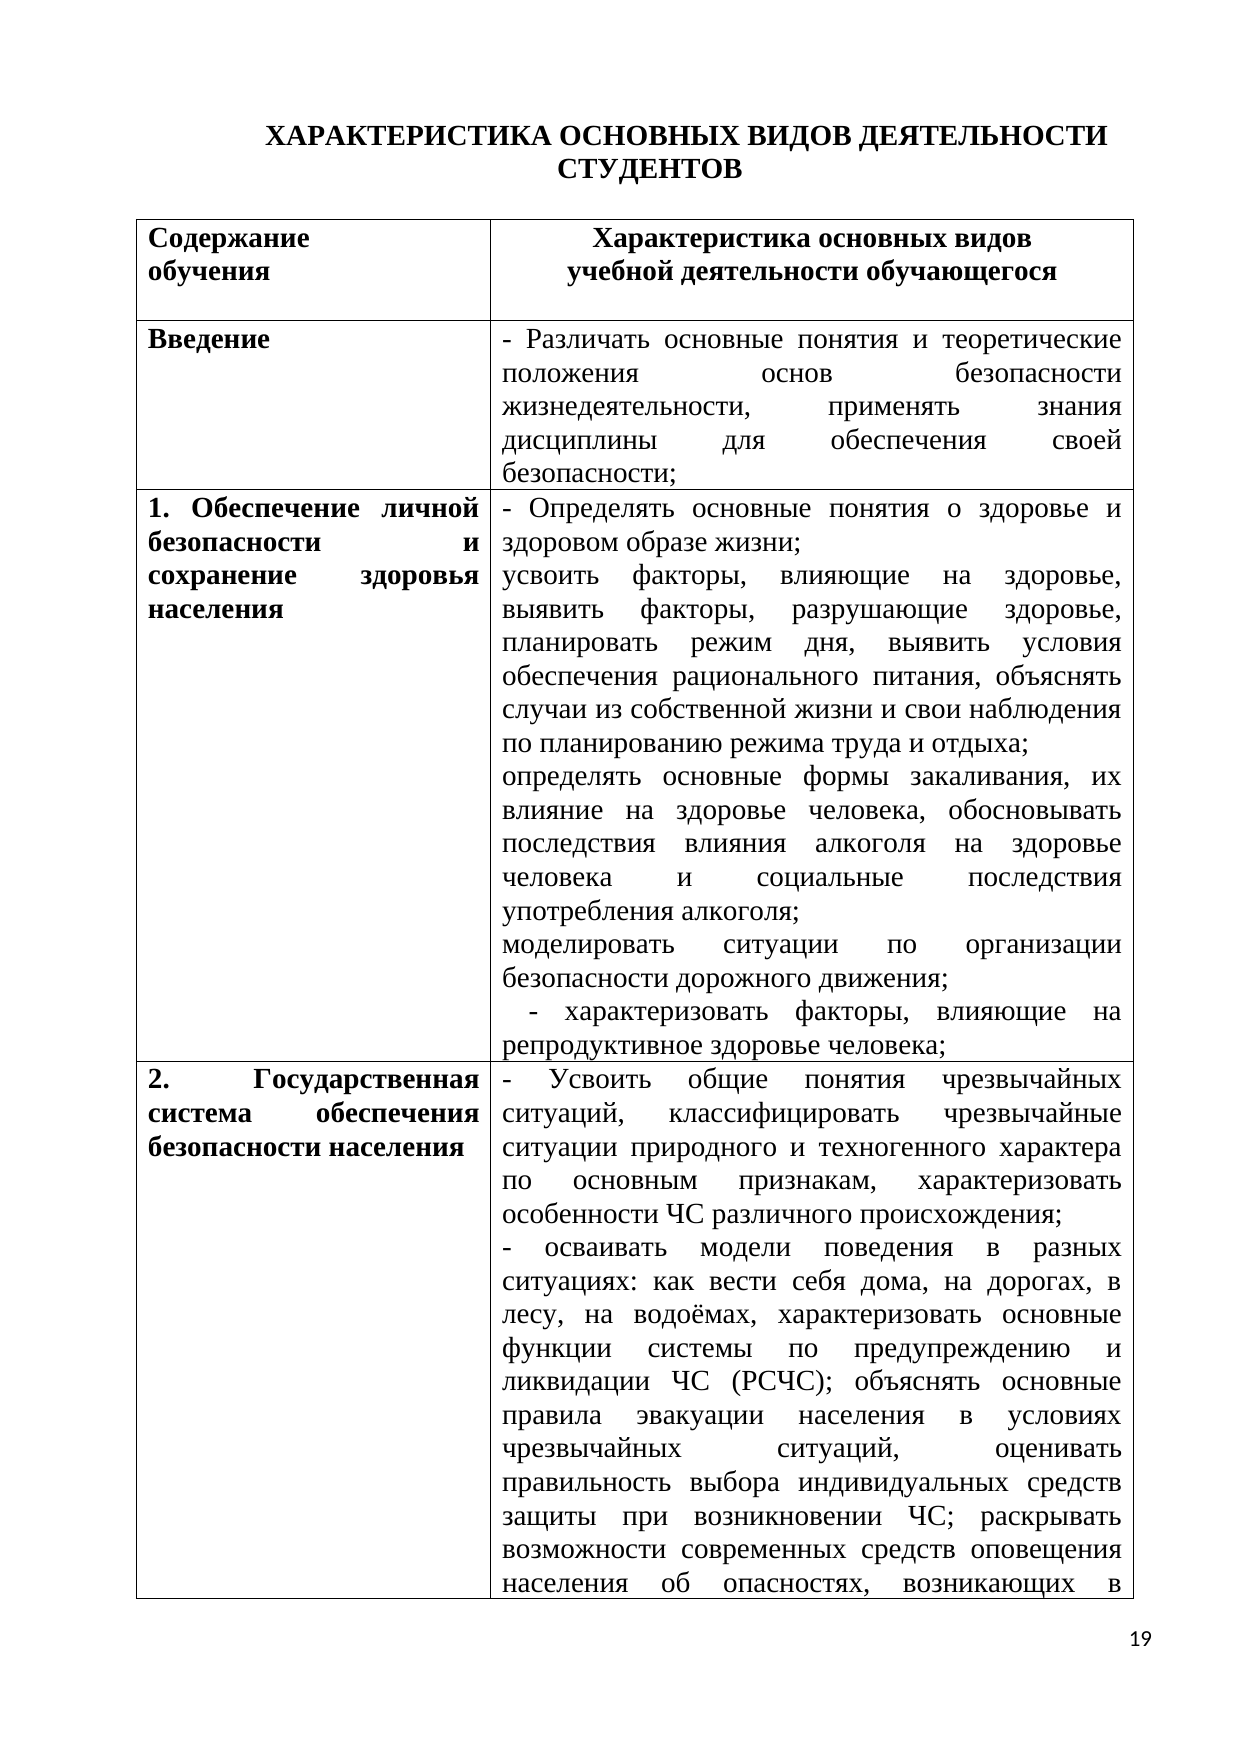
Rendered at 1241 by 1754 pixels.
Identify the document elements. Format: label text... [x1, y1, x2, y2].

table_header Содержание обучения [137, 220, 490, 320]
table_cell 1. Обеспечение личной безопасности и сохранение здоровья населения [137, 490, 490, 1061]
table_cell - Определять основные понятия о здоровье и здоровом образе жизни; усвоить факторы, влияющие на здоровье, выявить факторы, разрушающие здоровье, планировать режим дня, выявить условия обеспечения рационального питания, объяснять случаи из собственной жизни и свои наблюдения по планированию режима труда и отдыха; определять основные формы закаливания, их влияние на здоровье человека, обосновывать последствия влияния алкоголя на здоровье человека и социальные последствия употребления алкоголя; моделировать ситуации по организации безопасности дорожного движения; - характеризовать факторы, влияющие на репродуктивное здоровье человека; [491, 490, 1133, 1061]
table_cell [491, 1062, 1133, 1598]
table_cell - Различать основные понятия и теоретические положения основ безопасности жизнедеятельности, применять знания дисциплины для обеспечения своей безопасности; [491, 321, 1133, 489]
text ХАРАКТЕРИСТИКА ОСНОВНЫХ ВИДОВ ДЕЯТЕЛЬНОСТИ СТУДЕНТОВ [148, 118, 1152, 185]
table_header Характеристика основных видов учебной деятельности обучающегося [491, 220, 1133, 320]
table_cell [137, 1062, 490, 1598]
table_cell Введение [137, 321, 490, 489]
